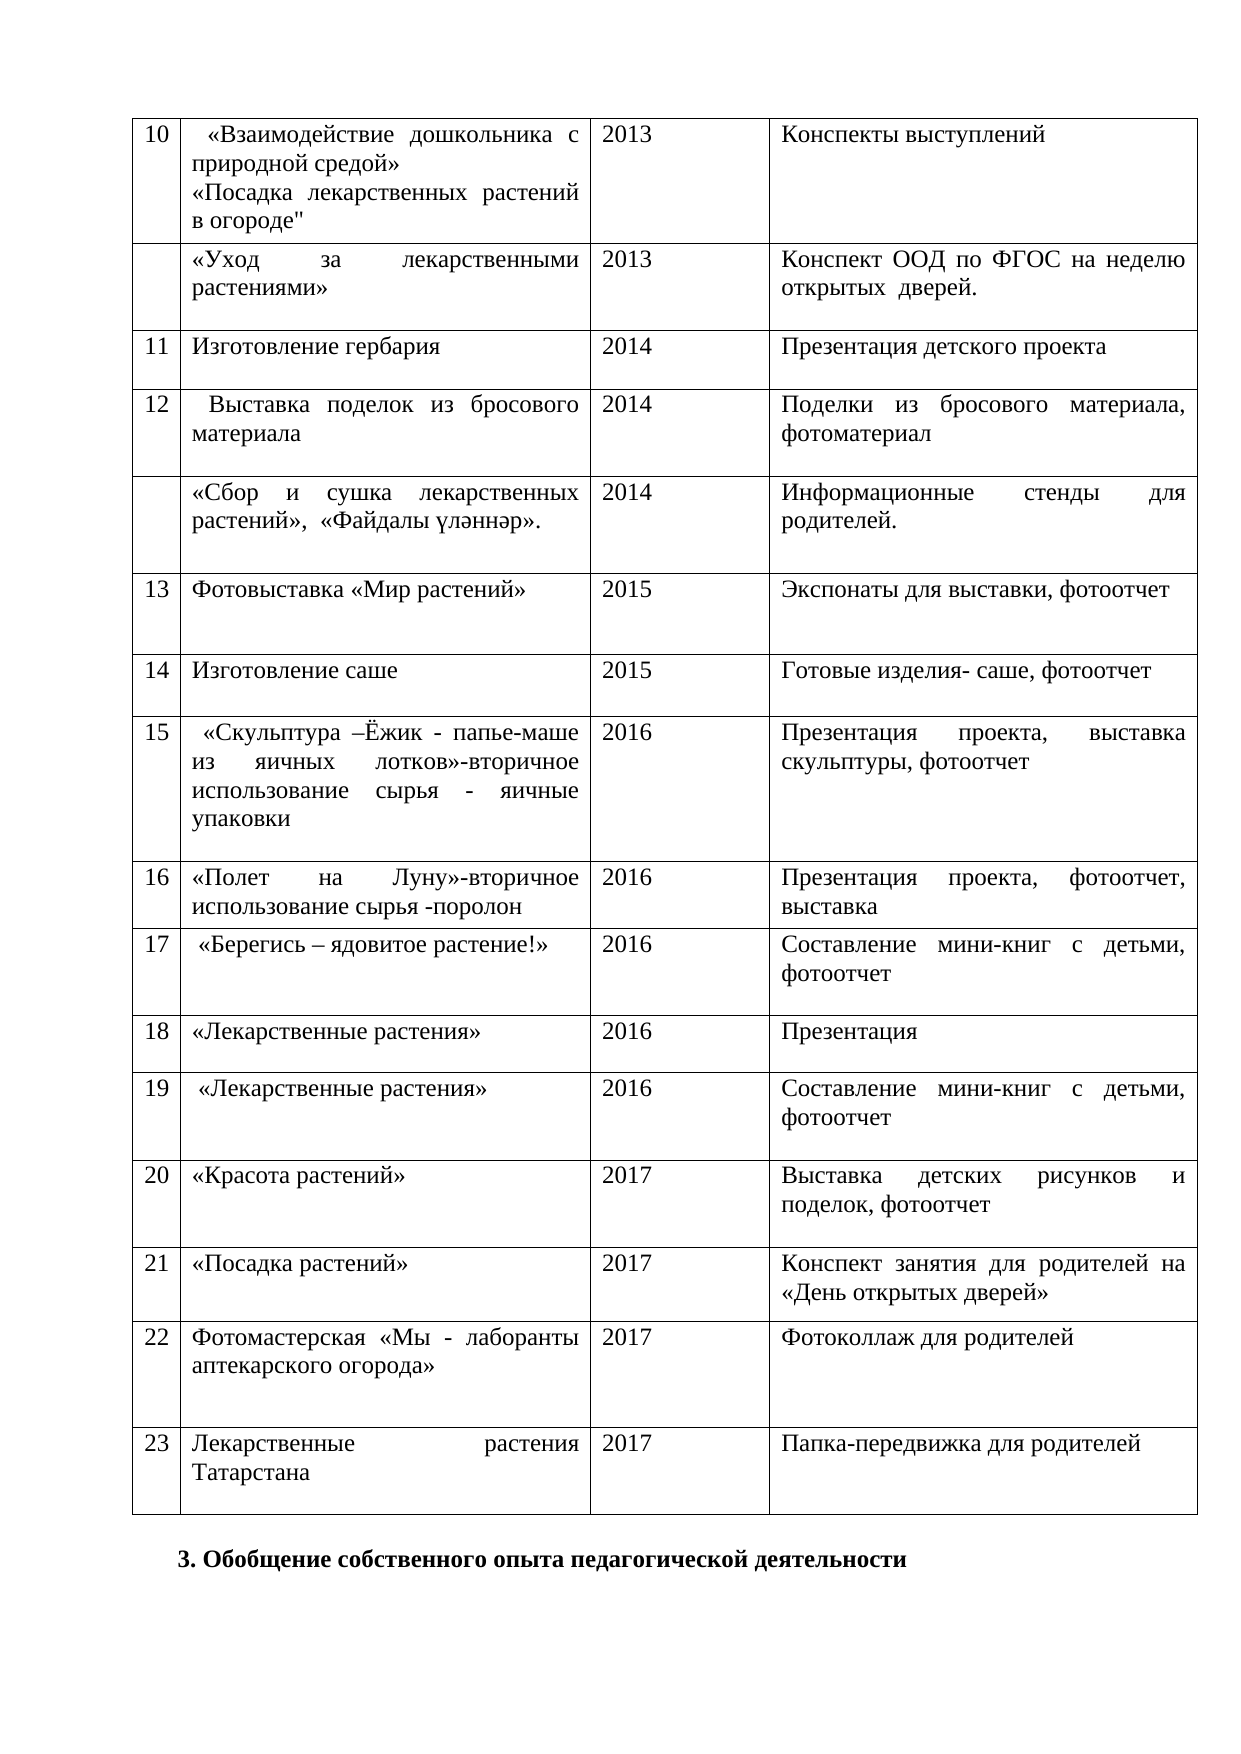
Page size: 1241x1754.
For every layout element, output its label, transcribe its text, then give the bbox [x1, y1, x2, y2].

table_cell Изготовление саше [181, 655, 590, 716]
table_cell 19 [133, 1073, 180, 1159]
table_cell 23 [133, 1428, 180, 1514]
table_cell Папка-передвижка для родителей [770, 1428, 1197, 1514]
table_cell 10 [133, 119, 180, 243]
table_cell 2016 [591, 1016, 769, 1072]
table_cell Лекарственные растения Татарстана [181, 1428, 590, 1514]
table_cell Презентация [770, 1016, 1197, 1072]
table_cell «Взаимодействие дошкольника с природной средой» «Посадка лекарственных растений в огороде" [181, 119, 590, 243]
table_cell Готовые изделия- саше, фотоотчет [770, 655, 1197, 716]
table_cell 17 [133, 929, 180, 1015]
table_cell 2016 [591, 929, 769, 1015]
table_cell 20 [133, 1161, 180, 1247]
table_cell Конспект занятия для родителей на «День открытых дверей» [770, 1248, 1197, 1321]
table_cell Составление мини-книг с детьми, фотоотчет [770, 1073, 1197, 1159]
table_cell Презентация проекта, выставка скульптуры, фотоотчет [770, 717, 1197, 861]
table_cell «Полет на Луну»-вторичное использование сырья -поролон [181, 862, 590, 928]
table_cell 2017 [591, 1322, 769, 1427]
table_cell [133, 244, 180, 330]
table_cell [133, 477, 180, 573]
table_cell Поделки из бросового материала, фотоматериал [770, 390, 1197, 476]
table_cell «Лекарственные растения» [181, 1016, 590, 1072]
table_cell 2013 [591, 119, 769, 243]
table_cell 11 [133, 331, 180, 388]
table_cell 16 [133, 862, 180, 928]
table_cell 2017 [591, 1428, 769, 1514]
table_cell 2016 [591, 717, 769, 861]
table_cell 2016 [591, 862, 769, 928]
table_cell 2013 [591, 244, 769, 330]
table_cell 2014 [591, 331, 769, 388]
text 3. Обобщение собственного опыта педагогической деятельности [177, 1544, 1152, 1573]
table_cell 2015 [591, 655, 769, 716]
table_cell 2016 [591, 1073, 769, 1159]
table_cell 13 [133, 574, 180, 654]
table_cell «Берегись – ядовитое растение!» [181, 929, 590, 1015]
table_cell «Посадка растений» [181, 1248, 590, 1321]
table_cell Фотовыставка «Мир растений» [181, 574, 590, 654]
table_cell 22 [133, 1322, 180, 1427]
table_cell 21 [133, 1248, 180, 1321]
table_cell 14 [133, 655, 180, 716]
table_cell «Скульптура –Ёжик - папье-маше из яичных лотков»-вторичное использование сырья - яичные упаковки [181, 717, 590, 861]
table_cell Выставка поделок из бросового материала [181, 390, 590, 476]
table_cell Изготовление гербария [181, 331, 590, 388]
table_cell 2015 [591, 574, 769, 654]
table_cell 2014 [591, 477, 769, 573]
table_cell Экспонаты для выставки, фотоотчет [770, 574, 1197, 654]
table_cell 2017 [591, 1248, 769, 1321]
table_cell Фотомастерская «Мы - лаборанты аптекарского огорода» [181, 1322, 590, 1427]
table_cell Конспекты выступлений [770, 119, 1197, 243]
table_cell «Лекарственные растения» [181, 1073, 590, 1159]
table_cell Презентация детского проекта [770, 331, 1197, 388]
table_cell «Уход за лекарственными растениями» [181, 244, 590, 330]
table_cell «Сбор и сушка лекарственных растений», «Файдалы үләннәр». [181, 477, 590, 573]
table_cell Информационные стенды для родителей. [770, 477, 1197, 573]
table_cell Составление мини-книг с детьми, фотоотчет [770, 929, 1197, 1015]
table_cell 18 [133, 1016, 180, 1072]
table_cell 2014 [591, 390, 769, 476]
table_cell Презентация проекта, фотоотчет, выставка [770, 862, 1197, 928]
table_cell «Красота растений» [181, 1161, 590, 1247]
table_cell 15 [133, 717, 180, 861]
table_cell 12 [133, 390, 180, 476]
table_cell Фотоколлаж для родителей [770, 1322, 1197, 1427]
table_cell Конспект ООД по ФГОС на неделю открытых дверей. [770, 244, 1197, 330]
table_cell 2017 [591, 1161, 769, 1247]
table_cell Выставка детских рисунков и поделок, фотоотчет [770, 1161, 1197, 1247]
